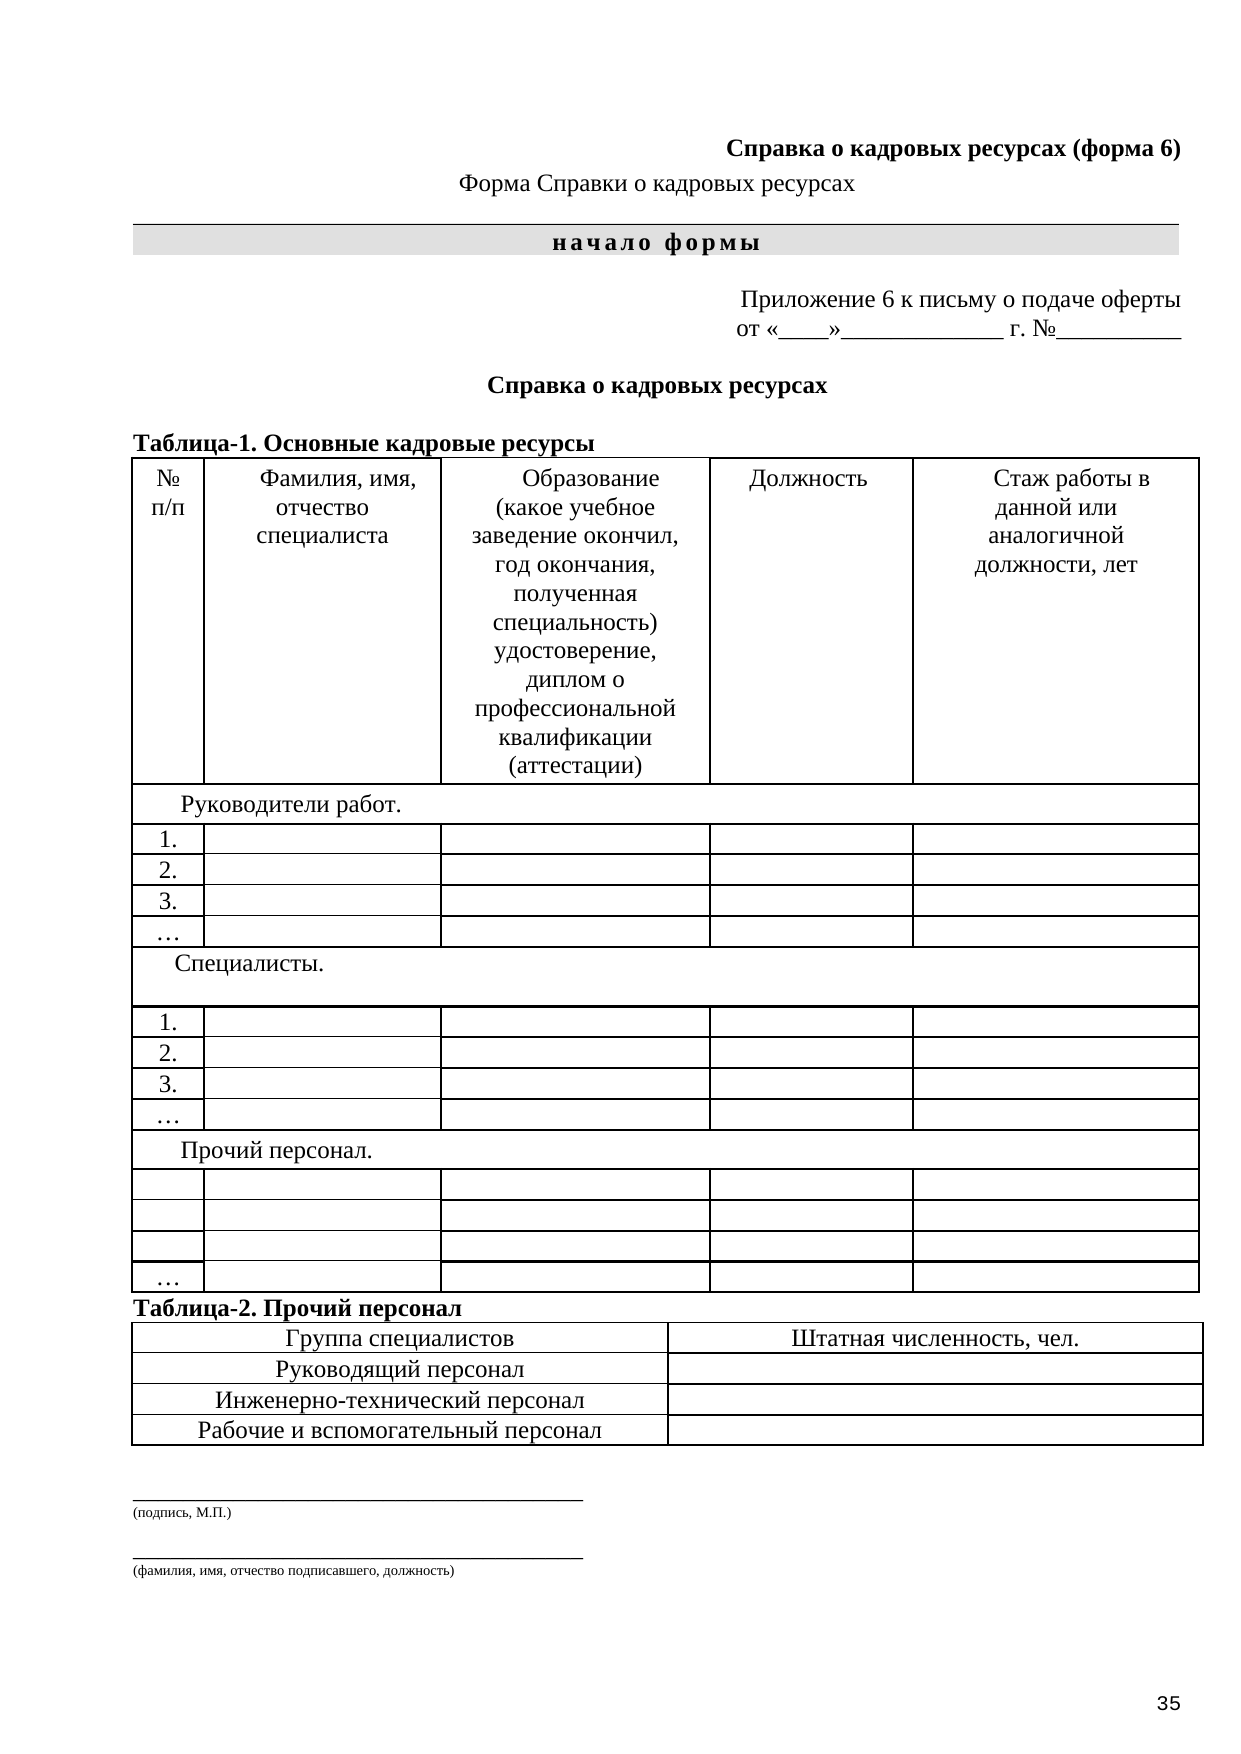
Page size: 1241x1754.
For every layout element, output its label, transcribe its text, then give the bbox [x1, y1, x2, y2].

table_cell [442, 886, 709, 915]
table_cell 2. [133, 855, 203, 884]
table_cell [711, 1100, 912, 1129]
table_cell [914, 1170, 1198, 1199]
table_cell 2. [133, 1038, 203, 1067]
table_cell [205, 1231, 440, 1260]
table_cell [711, 1170, 912, 1199]
table_cell [205, 854, 440, 884]
table_cell [442, 1069, 709, 1098]
text ____________________________________ [133, 1533, 1181, 1561]
table_cell [205, 825, 440, 853]
table_cell Инженерно-технический персонал [133, 1384, 667, 1413]
table_cell [711, 825, 912, 853]
table_cell [669, 1354, 1202, 1383]
table_cell [914, 1008, 1198, 1036]
table_cell [914, 825, 1198, 853]
table_cell [205, 1261, 440, 1291]
table_cell [442, 917, 709, 946]
table_cell … [133, 1263, 203, 1291]
table_header Образование (какое учебное заведение окончил, год окончания, полученная специальность) удостоверение, диплом о профессиональной квалификации (аттестации) [442, 458, 709, 783]
table_cell [133, 1232, 203, 1260]
table_cell Руководители работ. [133, 785, 1198, 822]
table_cell [914, 1069, 1198, 1098]
table_cell 1. [133, 1008, 203, 1036]
table_cell [205, 916, 440, 946]
table_cell [914, 917, 1198, 946]
text начало формы [133, 225, 1179, 255]
table_cell [711, 917, 912, 946]
table_cell [711, 1069, 912, 1098]
text Форма Справки о кадровых ресурсах [133, 168, 1181, 197]
text (фамилия, имя, отчество подписавшего, должность) [133, 1561, 1181, 1590]
table_cell [205, 1068, 440, 1098]
table_cell [133, 1170, 203, 1199]
table_header Штатная численность, чел. [669, 1323, 1202, 1352]
table_cell 1. [133, 825, 203, 853]
table_cell [205, 1037, 440, 1067]
table_cell [205, 885, 440, 915]
text ____________________________________ [133, 1475, 1181, 1504]
table_cell [914, 1100, 1198, 1129]
table_header Стаж работы в данной или аналогичной должности, лет [914, 459, 1198, 783]
table_cell [914, 1038, 1198, 1067]
text Приложение 6 к письму о подаче оферты от «____»_____________ г. №__________ [133, 284, 1181, 342]
table_cell [442, 825, 709, 853]
table_cell [205, 1200, 440, 1229]
table_cell [205, 1099, 440, 1129]
table_cell [914, 1263, 1198, 1291]
table_header Группа специалистов [133, 1323, 667, 1352]
table_header № п/п [133, 459, 203, 783]
table_header Должность [711, 459, 912, 783]
table_cell [914, 855, 1198, 884]
table_cell [914, 1232, 1198, 1260]
text Таблица-2. Прочий персонал [133, 1293, 1181, 1322]
table_cell [442, 1263, 709, 1291]
table_cell [711, 1038, 912, 1067]
table_cell [442, 855, 709, 884]
table_cell 3. [133, 886, 203, 915]
table_cell [442, 1008, 709, 1036]
table_cell [442, 1170, 709, 1199]
table_cell [711, 1008, 912, 1036]
table_cell [711, 1232, 912, 1260]
table_cell [442, 1232, 709, 1260]
table_cell [669, 1416, 1202, 1444]
table_cell … [133, 917, 203, 946]
table_cell [442, 1201, 709, 1229]
table_cell Прочий персонал. [133, 1131, 1198, 1168]
text Справка о кадровых ресурсах (форма 6) [133, 133, 1181, 162]
table_cell [669, 1385, 1202, 1413]
table_cell [205, 1008, 440, 1036]
table_cell [711, 1263, 912, 1291]
table_cell [914, 1201, 1198, 1229]
table_cell [442, 1100, 709, 1129]
table_cell 3. [133, 1069, 203, 1098]
table_cell Руководящий персонал [133, 1353, 667, 1383]
table_cell Специалисты. [133, 948, 1198, 1005]
text Справка о кадровых ресурсах [133, 370, 1181, 399]
text (подпись, М.П.) [133, 1504, 1181, 1533]
table_cell [442, 1038, 709, 1067]
table_header Фамилия, имя, отчество специалиста [205, 459, 440, 783]
text Таблица-1. Основные кадровые ресурсы [133, 428, 1181, 457]
table_cell Рабочие и вспомогательный персонал [133, 1415, 667, 1444]
table_cell … [133, 1100, 203, 1129]
table_cell [711, 1201, 912, 1229]
table_cell [711, 855, 912, 884]
table_cell [914, 886, 1198, 915]
table_cell [205, 1170, 440, 1199]
table_cell [133, 1200, 203, 1229]
table_cell [711, 886, 912, 915]
